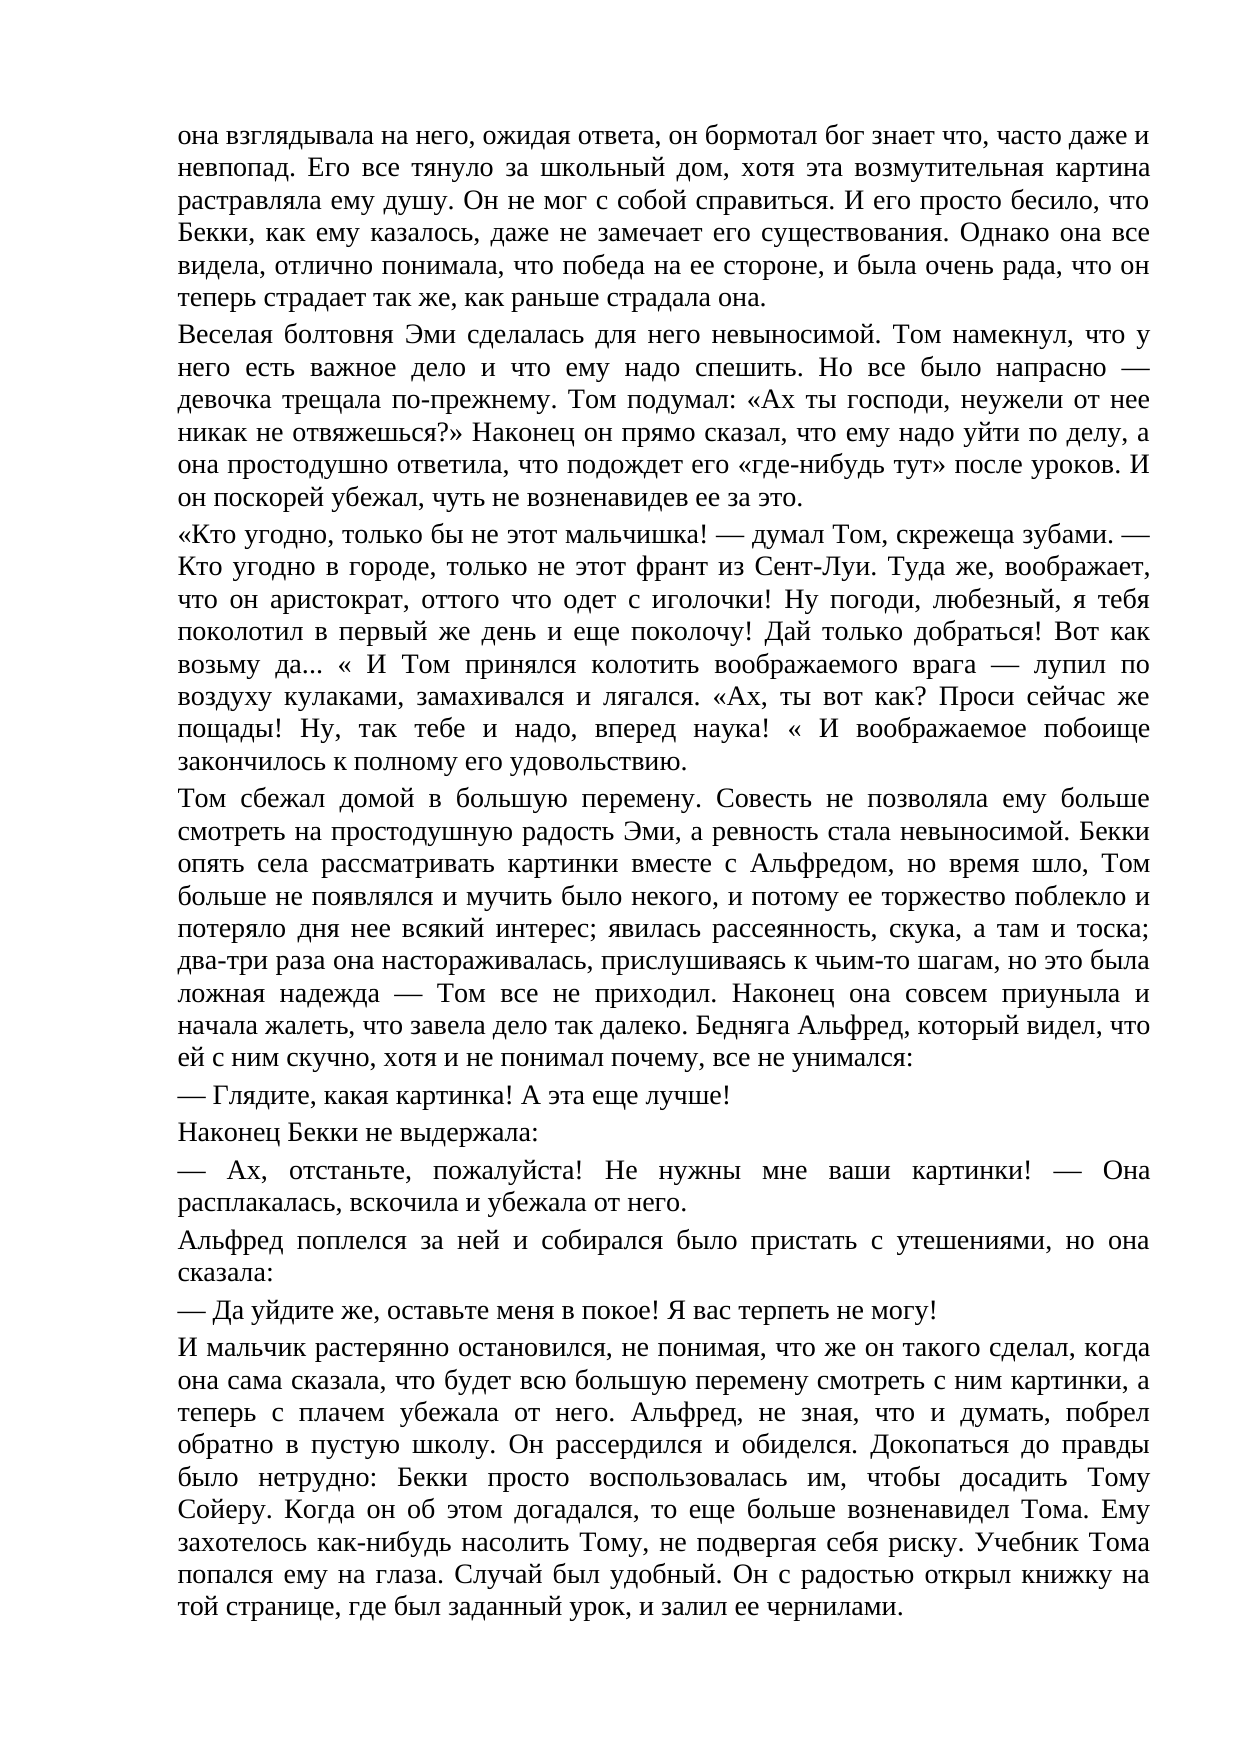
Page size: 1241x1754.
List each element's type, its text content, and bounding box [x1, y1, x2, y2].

text — Ах, отстаньте, пожалуйста! Не нужны мне ваши картинки! — Она расплакалась, вскочила и убежала от него. [177, 1153, 1152, 1218]
text Веселая болтовня Эми сделалась для него невыносимой. Том намекнул, что у него есть важное дело и что ему надо спешить. Но все было напрасно — девочка трещала по-прежнему. Том подумал: «Ах ты господи, неужели от нее никак не отвяжешься?» Наконец он прямо сказал, что ему надо уйти по делу, а она простодушно ответила, что подождет его «где-нибудь тут» после уроков. И он поскорей убежал, чуть не возненавидев ее за это. [177, 318, 1152, 512]
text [177, 118, 1152, 312]
text — Да уйдите же, оставьте меня в покое! Я вас терпеть не могу! [177, 1293, 1152, 1325]
text И мальчик растерянно остановился, не понимая, что же он такого сделал, когда она сама сказала, что будет всю большую перемену смотреть с ним картинки, а теперь с плачем убежала от него. Альфред, не зная, что и думать, побрел обратно в пустую школу. Он рассердился и обиделся. Докопаться до правды было нетрудно: Бекки просто воспользовалась им, чтобы досадить Тому Сойеру. Когда он об этом догадался, то еще больше возненавидел Тома. Ему захотелось как-нибудь насолить Тому, не подвергая себя риску. Учебник Тома попался ему на глаза. Случай был удобный. Он с радостью открыл книжку на той странице, где был заданный урок, и залил ее чернилами. [177, 1330, 1152, 1622]
text — Глядите, какая картинка! А эта еще лучше! [177, 1078, 1152, 1110]
text «Кто угодно, только бы не этот мальчишка! — думал Том, скрежеща зубами. — Кто угодно в городе, только не этот франт из Сент-Луи. Туда же, воображает, что он аристократ, оттого что одет с иголочки! Ну погоди, любезный, я тебя поколотил в первый же день и еще поколочу! Дай только добраться! Вот как возьму да... « И Том принялся колотить воображаемого врага — лупил по воздуху кулаками, замахивался и лягался. «Ах, ты вот как? Проси сейчас же пощады! Ну, так тебе и надо, вперед наука! « И воображаемое побоище закончилось к полному его удовольствию. [177, 517, 1152, 776]
text Наконец Бекки не выдержала: [177, 1116, 1152, 1148]
text Том сбежал домой в большую перемену. Совесть не позволяла ему больше смотреть на простодушную радость Эми, а ревность стала невыносимой. Бекки опять села рассматривать картинки вместе с Альфредом, но время шло, Том больше не появлялся и мучить было некого, и потому ее торжество поблекло и потеряло дня нее всякий интерес; явилась рассеянность, скука, а там и тоска; два-три раза она настораживалась, прислушиваясь к чьим-то шагам, но это была ложная надежда — Том все не приходил. Наконец она совсем приуныла и начала жалеть, что завела дело так далеко. Бедняга Альфред, который видел, что ей с ним скучно, хотя и не понимал почему, все не унимался: [177, 781, 1152, 1073]
text Альфред поплелся за ней и собирался было пристать с утешениями, но она сказала: [177, 1223, 1152, 1288]
